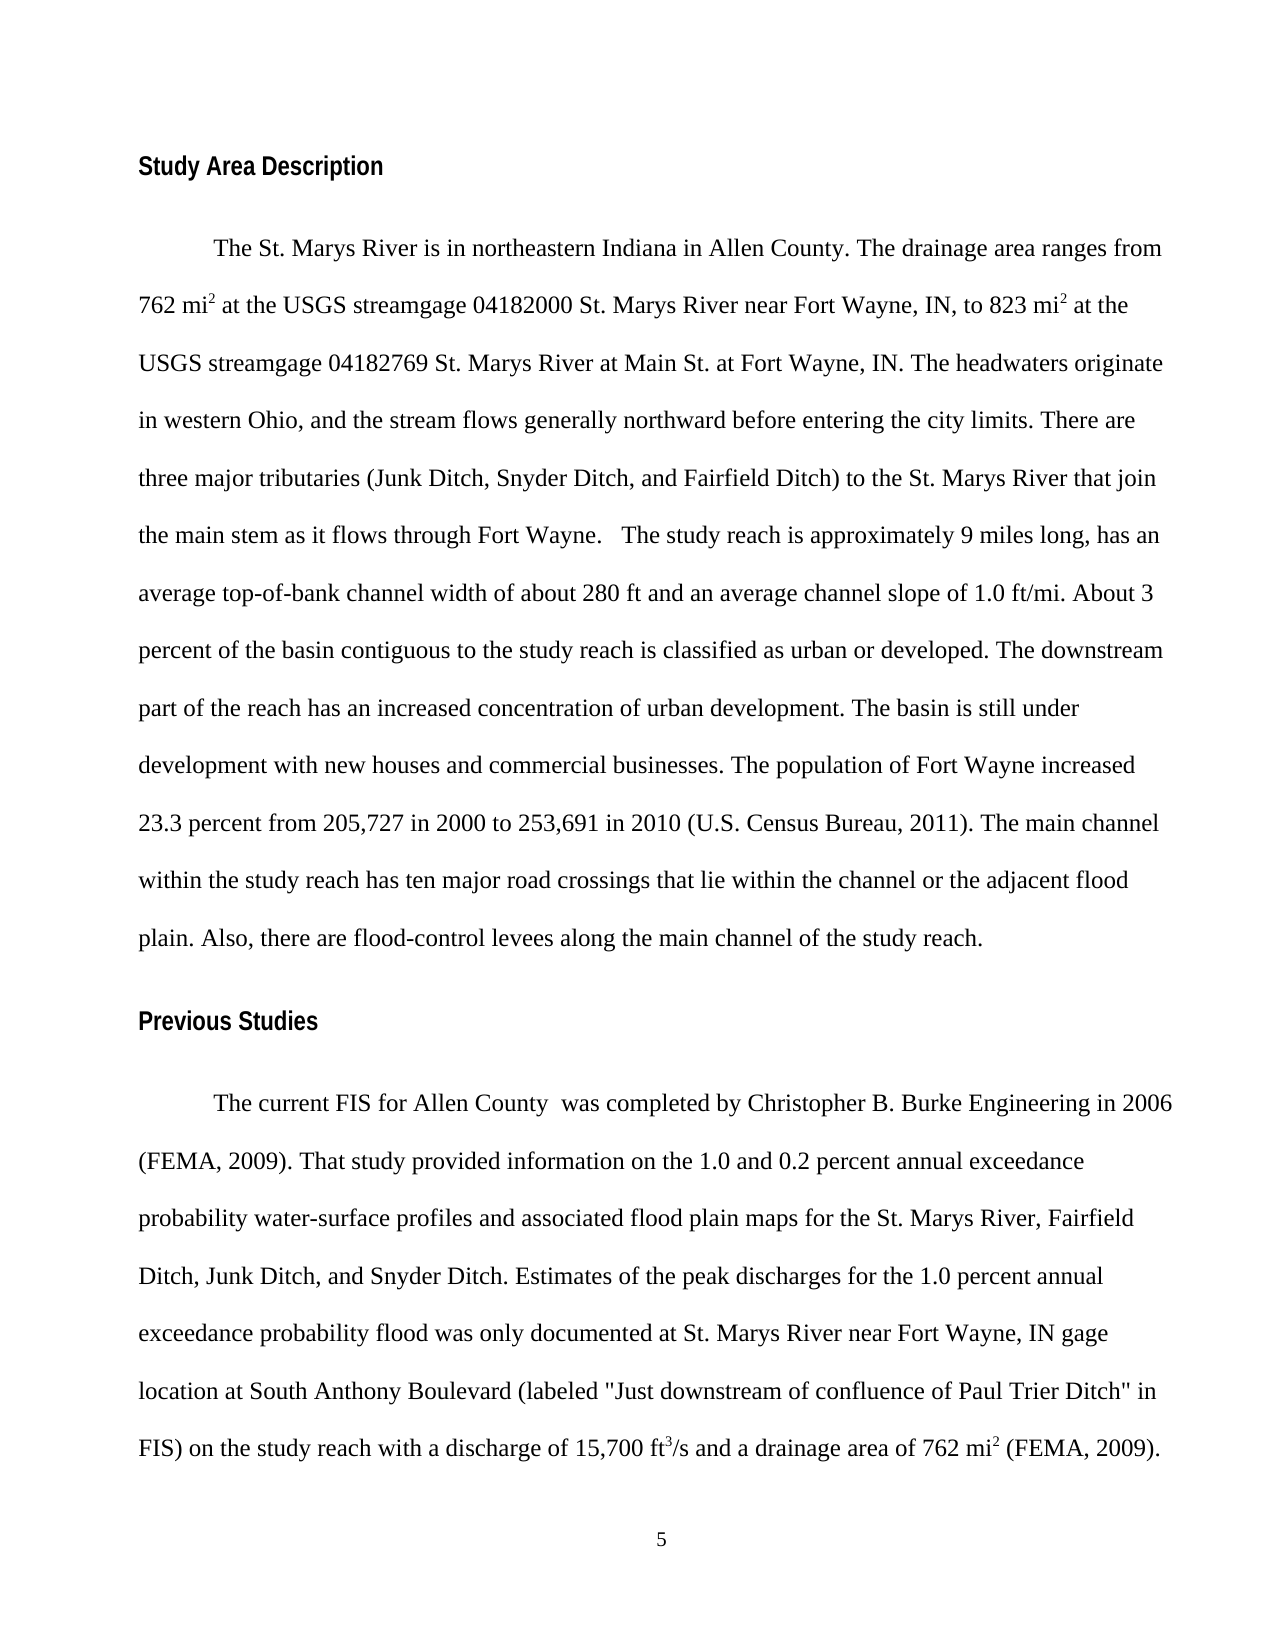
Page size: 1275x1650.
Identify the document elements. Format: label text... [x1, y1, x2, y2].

text The St. Marys River is in northeastern Indiana in Allen County. The drainage area ranges from 762 mi2 at the USGS streamgage 04182000 St. Marys River near Fort Wayne, IN, to 823 mi2 at the USGS streamgage 04182769 St. Marys River at Main St. at Fort Wayne, IN. The headwaters originate in western Ohio, and the stream flows generally northward before entering the city limits. There are three major tributaries (Junk Ditch, Snyder Ditch, and Fairfield Ditch) to the St. Marys River that join the main stem as it flows through Fort Wayne. The study reach is approximately 9 miles long, has an average top-of-bank channel width of about 280 ft and an average channel slope of 1.0 ft/mi. About 3 percent of the basin contiguous to the study reach is classified as urban or developed. The downstream part of the reach has an increased concentration of urban development. The basin is still under development with new houses and commercial businesses. The population of Fort Wayne increased 23.3 percent from 205,727 in 2000 to 253,691 in 2010 (U.S. Census Bureau, 2011). The main channel within the study reach has ten major road crossings that lie within the channel or the adjacent flood plain. Also, there are flood-control levees along the main channel of the study reach. [138, 233, 1185, 952]
subtitle Study Area Description [138, 150, 1185, 181]
text The current FIS for Allen County was completed by Christopher B. Burke Engineering in 2006 (FEMA, 2009). That study provided information on the 1.0 and 0.2 percent annual exceedance probability water-surface profiles and associated flood plain maps for the St. Marys River, Fairfield Ditch, Junk Ditch, and Snyder Ditch. Estimates of the peak discharges for the 1.0 percent annual exceedance probability flood was only documented at St. Marys River near Fort Wayne, IN gage location at South Anthony Boulevard (labeled "Just downstream of confluence of Paul Trier Ditch" in FIS) on the study reach with a discharge of 15,700 ft3/s and a drainage area of 762 mi2 (FEMA, 2009). [138, 1088, 1185, 1462]
subtitle Previous Studies [138, 1005, 1185, 1036]
